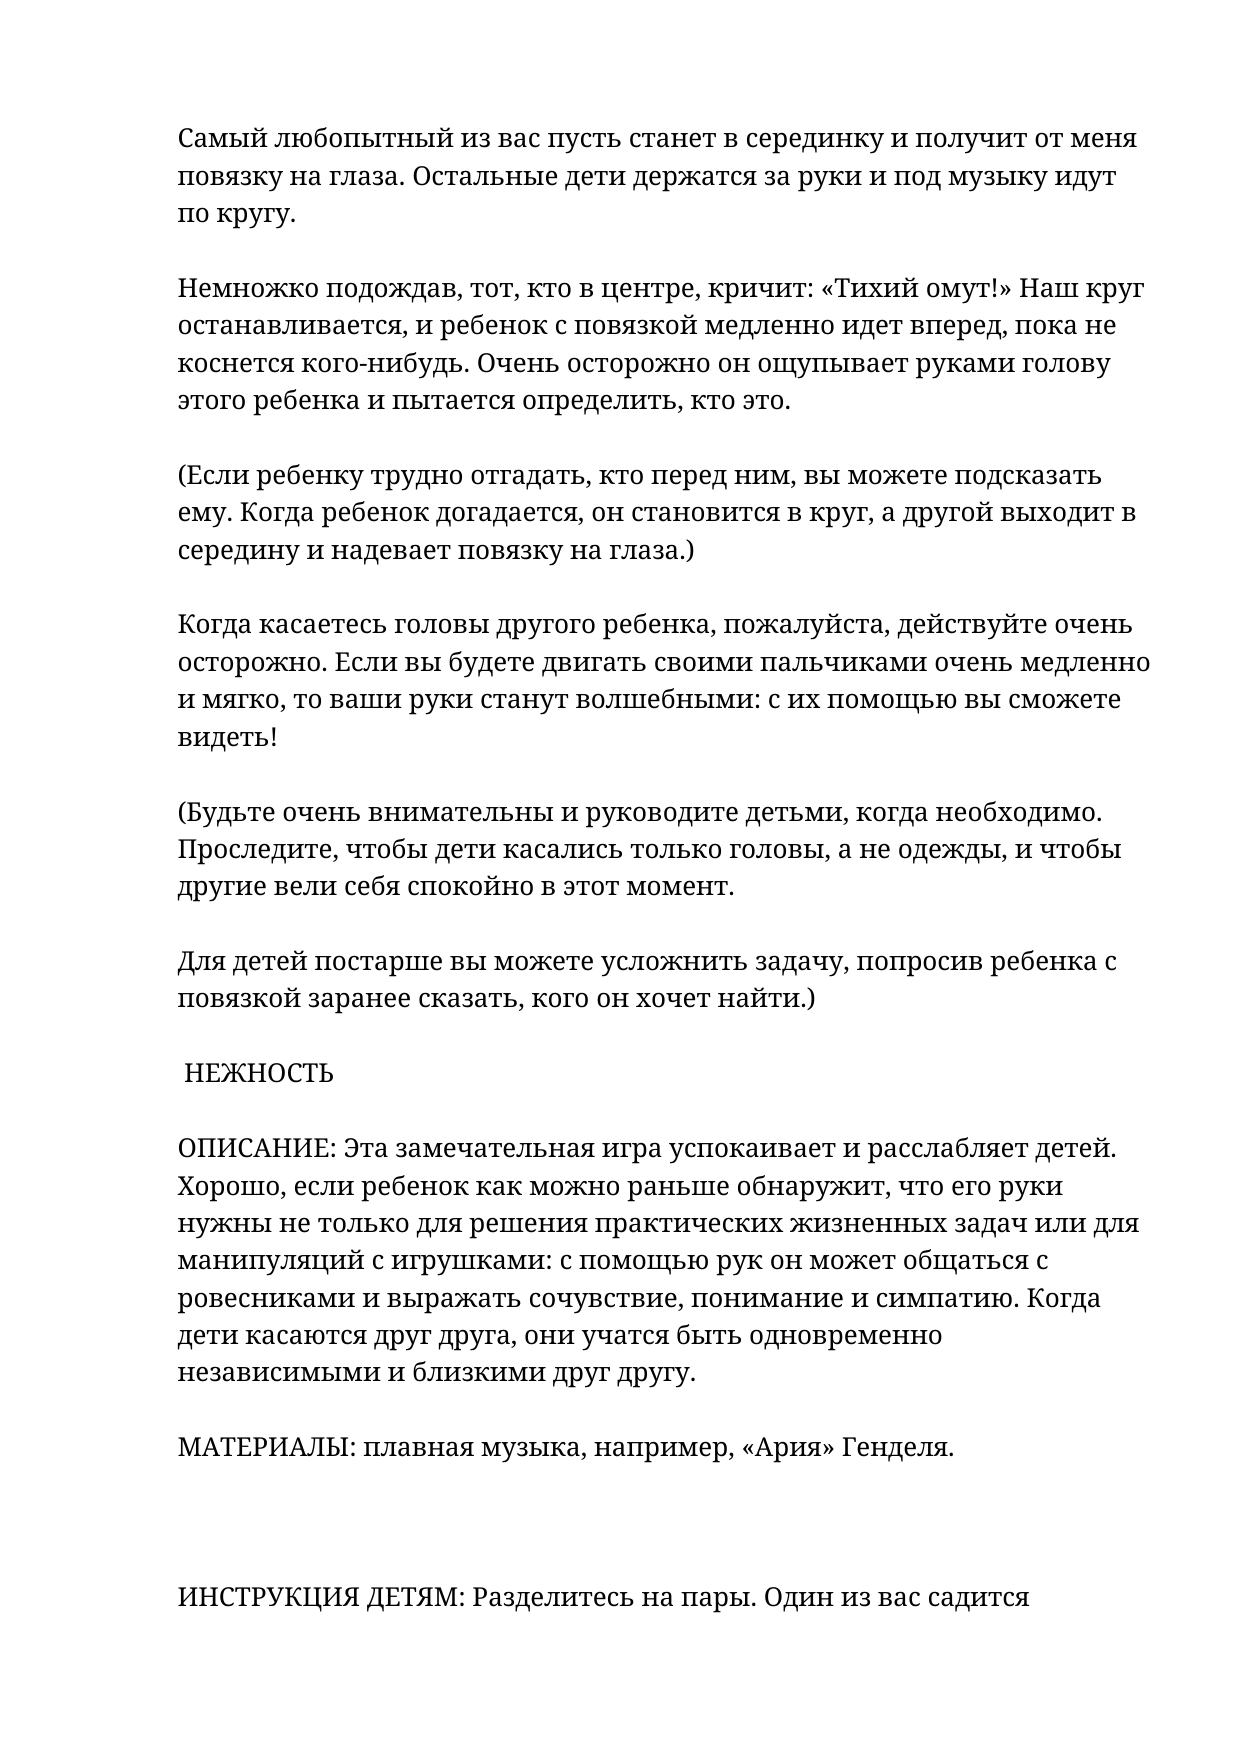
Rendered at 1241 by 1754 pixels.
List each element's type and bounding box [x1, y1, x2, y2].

text [177, 118, 1152, 1614]
